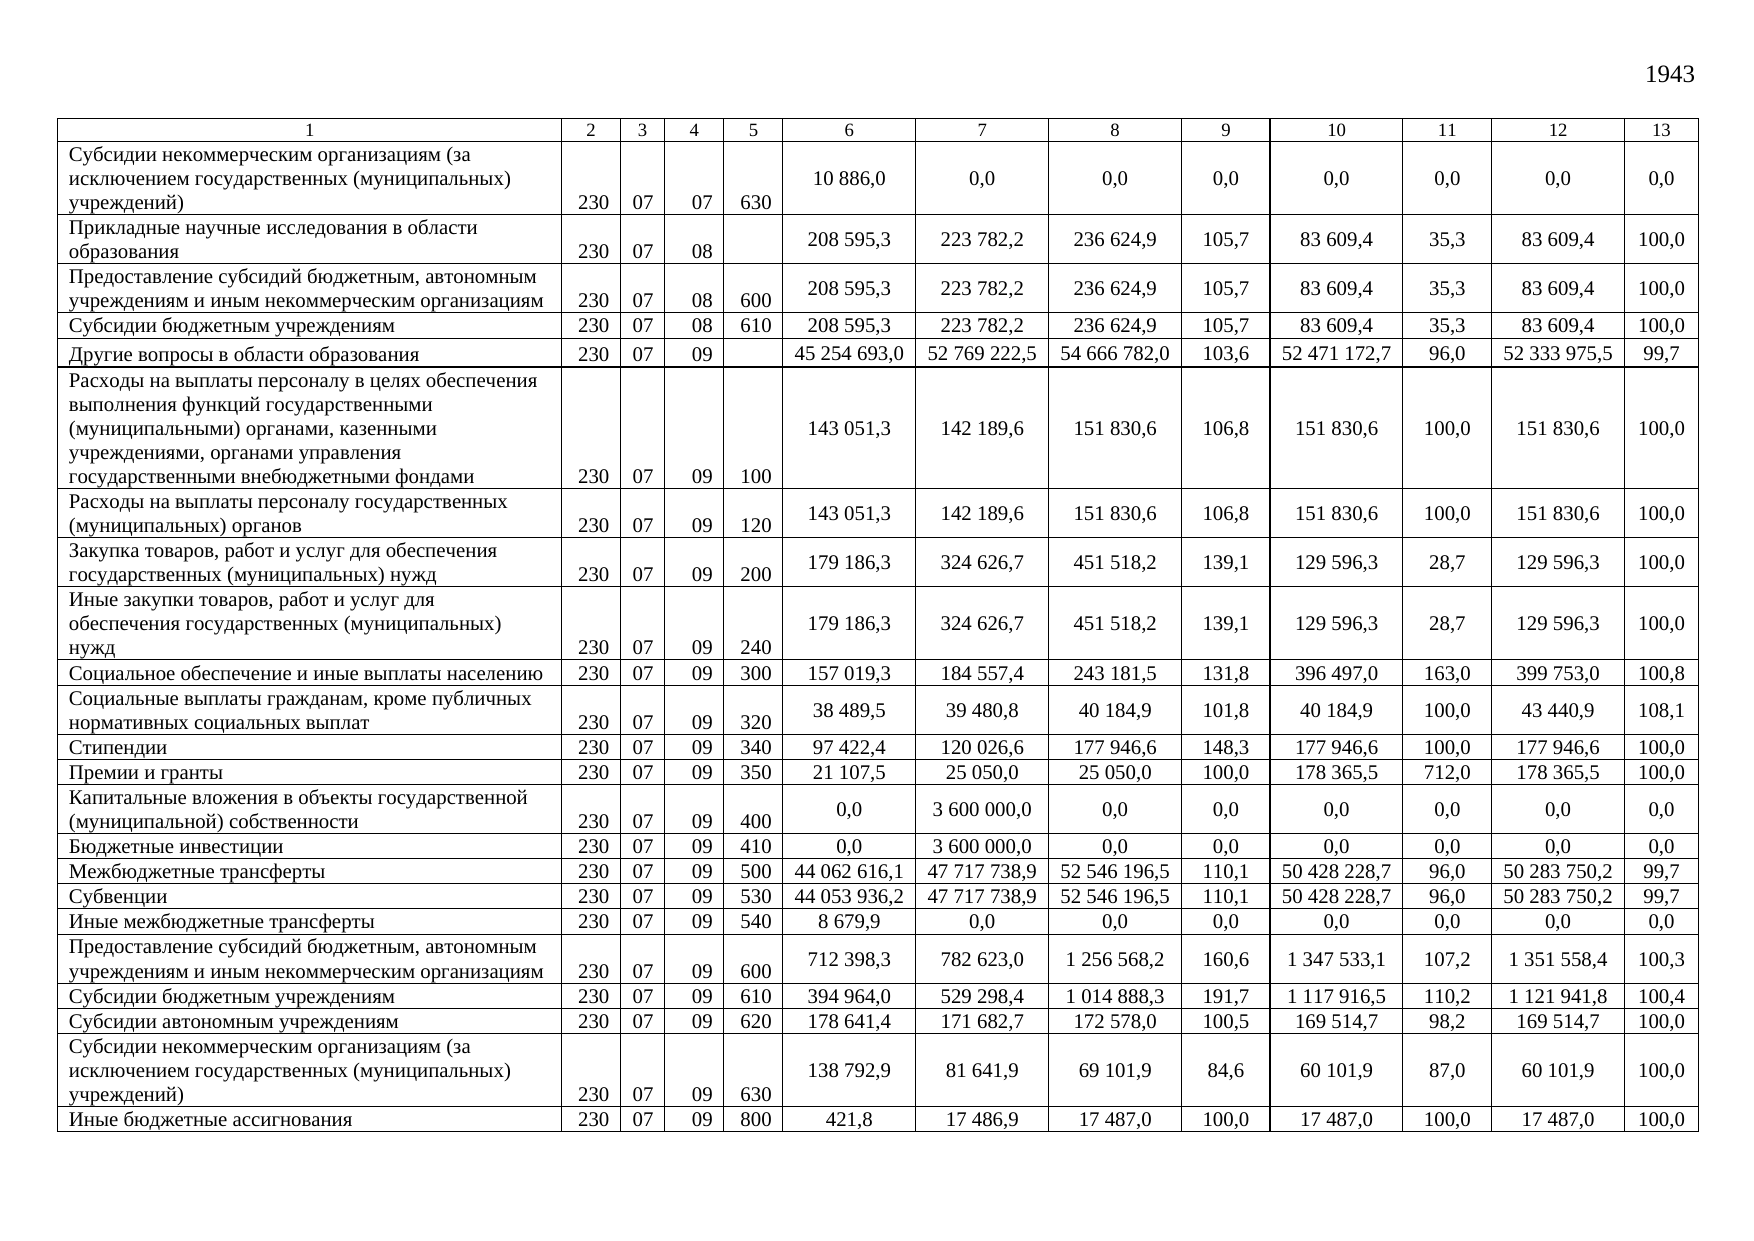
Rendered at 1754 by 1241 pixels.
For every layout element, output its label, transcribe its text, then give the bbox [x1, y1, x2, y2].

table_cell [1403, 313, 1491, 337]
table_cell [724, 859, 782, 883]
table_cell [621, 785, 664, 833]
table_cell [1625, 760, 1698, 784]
table_header 5 [724, 119, 782, 141]
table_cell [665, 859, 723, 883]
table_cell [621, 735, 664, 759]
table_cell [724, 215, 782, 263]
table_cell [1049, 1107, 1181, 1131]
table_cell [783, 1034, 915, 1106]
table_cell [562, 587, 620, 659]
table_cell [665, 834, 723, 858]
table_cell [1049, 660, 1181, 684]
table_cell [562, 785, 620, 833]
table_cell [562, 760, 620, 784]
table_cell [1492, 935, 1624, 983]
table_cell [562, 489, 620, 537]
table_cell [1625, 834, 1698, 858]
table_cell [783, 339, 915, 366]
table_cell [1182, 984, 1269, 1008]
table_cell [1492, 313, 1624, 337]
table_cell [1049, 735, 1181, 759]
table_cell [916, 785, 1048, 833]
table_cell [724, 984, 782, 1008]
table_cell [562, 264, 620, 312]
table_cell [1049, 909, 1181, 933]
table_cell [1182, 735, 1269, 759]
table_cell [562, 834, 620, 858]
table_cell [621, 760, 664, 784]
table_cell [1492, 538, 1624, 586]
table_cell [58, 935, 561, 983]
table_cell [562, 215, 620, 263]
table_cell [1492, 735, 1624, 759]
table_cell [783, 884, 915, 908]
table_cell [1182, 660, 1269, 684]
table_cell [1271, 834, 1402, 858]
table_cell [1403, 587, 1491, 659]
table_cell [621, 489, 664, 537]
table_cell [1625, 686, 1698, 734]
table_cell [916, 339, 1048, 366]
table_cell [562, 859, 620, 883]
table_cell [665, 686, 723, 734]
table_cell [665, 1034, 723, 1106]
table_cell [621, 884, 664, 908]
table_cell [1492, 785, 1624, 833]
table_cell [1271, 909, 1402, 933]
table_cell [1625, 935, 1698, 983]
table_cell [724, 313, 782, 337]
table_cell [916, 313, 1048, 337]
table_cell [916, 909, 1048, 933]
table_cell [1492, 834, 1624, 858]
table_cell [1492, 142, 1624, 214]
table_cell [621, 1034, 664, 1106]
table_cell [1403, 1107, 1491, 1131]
table_header 9 [1182, 119, 1269, 141]
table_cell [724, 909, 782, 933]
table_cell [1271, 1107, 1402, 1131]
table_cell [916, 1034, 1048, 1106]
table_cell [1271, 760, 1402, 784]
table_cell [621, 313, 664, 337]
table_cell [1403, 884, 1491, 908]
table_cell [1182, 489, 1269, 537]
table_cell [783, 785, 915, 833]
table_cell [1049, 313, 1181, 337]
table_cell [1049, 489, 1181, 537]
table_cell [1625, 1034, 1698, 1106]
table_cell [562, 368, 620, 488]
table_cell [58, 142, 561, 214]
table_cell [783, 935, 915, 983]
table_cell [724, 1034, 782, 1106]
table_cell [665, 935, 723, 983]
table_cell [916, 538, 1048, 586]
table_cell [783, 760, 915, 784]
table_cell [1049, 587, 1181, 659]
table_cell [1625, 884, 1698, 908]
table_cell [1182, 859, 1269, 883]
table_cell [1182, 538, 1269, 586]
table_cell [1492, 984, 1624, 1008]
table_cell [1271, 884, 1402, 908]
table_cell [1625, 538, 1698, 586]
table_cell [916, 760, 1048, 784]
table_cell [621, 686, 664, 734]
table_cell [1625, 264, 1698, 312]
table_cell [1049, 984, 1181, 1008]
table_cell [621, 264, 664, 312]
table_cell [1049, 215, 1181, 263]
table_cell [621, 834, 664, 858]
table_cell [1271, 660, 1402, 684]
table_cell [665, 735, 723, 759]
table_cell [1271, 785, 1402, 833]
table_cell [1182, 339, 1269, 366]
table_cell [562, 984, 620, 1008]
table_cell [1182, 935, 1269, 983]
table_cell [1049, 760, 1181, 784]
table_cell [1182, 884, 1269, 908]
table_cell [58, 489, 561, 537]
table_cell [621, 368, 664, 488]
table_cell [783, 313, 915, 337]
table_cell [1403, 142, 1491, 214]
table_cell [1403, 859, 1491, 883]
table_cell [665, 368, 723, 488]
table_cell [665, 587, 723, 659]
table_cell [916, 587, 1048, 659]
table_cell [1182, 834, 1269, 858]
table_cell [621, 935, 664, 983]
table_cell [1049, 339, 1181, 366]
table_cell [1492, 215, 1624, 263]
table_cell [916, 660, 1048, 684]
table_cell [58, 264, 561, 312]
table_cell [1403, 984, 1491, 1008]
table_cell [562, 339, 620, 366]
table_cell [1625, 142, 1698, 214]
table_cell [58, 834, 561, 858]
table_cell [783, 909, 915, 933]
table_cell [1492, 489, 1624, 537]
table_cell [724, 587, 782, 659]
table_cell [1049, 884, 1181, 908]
table_header 3 [621, 119, 664, 141]
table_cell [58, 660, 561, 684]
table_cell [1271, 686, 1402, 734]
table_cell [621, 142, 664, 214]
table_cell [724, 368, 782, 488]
table_header 8 [1049, 119, 1181, 141]
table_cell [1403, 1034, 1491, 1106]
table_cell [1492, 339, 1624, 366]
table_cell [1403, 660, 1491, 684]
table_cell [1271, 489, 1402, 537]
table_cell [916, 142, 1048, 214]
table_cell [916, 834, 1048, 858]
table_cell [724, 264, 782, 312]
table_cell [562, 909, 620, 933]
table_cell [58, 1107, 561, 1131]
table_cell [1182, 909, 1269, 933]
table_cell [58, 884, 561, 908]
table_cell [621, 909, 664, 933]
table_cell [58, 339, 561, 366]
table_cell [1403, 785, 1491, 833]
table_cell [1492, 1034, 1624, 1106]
table_header 11 [1403, 119, 1491, 141]
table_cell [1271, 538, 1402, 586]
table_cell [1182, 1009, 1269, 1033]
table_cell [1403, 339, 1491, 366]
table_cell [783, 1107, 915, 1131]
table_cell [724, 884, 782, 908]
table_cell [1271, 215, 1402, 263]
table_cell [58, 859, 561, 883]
table_header 2 [562, 119, 620, 141]
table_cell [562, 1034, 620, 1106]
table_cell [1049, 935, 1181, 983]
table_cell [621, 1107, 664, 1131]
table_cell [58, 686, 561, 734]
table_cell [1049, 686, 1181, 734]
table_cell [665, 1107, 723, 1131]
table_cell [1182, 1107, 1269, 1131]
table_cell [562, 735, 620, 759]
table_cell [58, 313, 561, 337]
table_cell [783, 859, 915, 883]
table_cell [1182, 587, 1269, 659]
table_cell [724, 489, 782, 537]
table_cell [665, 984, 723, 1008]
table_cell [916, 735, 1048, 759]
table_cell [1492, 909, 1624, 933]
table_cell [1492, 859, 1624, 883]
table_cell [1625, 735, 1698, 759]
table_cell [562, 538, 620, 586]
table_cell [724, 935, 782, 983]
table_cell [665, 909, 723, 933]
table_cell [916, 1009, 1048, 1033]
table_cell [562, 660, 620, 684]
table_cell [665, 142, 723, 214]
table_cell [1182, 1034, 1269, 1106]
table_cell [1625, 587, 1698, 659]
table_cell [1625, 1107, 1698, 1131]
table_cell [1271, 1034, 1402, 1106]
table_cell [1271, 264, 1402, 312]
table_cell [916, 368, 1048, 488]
table_header 1 [58, 119, 561, 141]
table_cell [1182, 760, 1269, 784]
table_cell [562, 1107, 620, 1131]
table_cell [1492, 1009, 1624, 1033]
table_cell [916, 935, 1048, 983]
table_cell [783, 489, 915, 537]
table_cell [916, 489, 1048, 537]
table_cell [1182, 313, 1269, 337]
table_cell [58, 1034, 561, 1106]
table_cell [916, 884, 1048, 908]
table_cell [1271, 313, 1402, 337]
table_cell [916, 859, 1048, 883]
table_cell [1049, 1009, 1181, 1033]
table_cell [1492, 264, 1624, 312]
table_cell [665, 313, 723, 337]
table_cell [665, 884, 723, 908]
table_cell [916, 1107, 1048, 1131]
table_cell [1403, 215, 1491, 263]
table_header 4 [665, 119, 723, 141]
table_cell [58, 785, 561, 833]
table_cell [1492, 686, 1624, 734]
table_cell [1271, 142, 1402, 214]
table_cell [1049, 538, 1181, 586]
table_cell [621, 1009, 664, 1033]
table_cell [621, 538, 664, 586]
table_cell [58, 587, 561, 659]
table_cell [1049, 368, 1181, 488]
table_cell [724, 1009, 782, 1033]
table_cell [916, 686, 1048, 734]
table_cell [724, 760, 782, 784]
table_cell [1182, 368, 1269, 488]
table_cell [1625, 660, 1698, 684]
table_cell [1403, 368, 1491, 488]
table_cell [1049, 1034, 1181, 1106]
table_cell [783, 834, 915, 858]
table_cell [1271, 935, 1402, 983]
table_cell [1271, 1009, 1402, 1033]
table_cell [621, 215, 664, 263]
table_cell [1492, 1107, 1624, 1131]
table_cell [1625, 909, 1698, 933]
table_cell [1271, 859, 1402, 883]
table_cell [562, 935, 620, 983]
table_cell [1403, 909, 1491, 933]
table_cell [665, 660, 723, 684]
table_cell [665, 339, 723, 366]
table_header 10 [1271, 119, 1402, 141]
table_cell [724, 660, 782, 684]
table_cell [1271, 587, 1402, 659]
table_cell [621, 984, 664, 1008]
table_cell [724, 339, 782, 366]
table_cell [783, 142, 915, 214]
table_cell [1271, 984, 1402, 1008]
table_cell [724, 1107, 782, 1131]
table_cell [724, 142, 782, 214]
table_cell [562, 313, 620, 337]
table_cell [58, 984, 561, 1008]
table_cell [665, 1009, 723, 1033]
table_header 13 [1625, 119, 1698, 141]
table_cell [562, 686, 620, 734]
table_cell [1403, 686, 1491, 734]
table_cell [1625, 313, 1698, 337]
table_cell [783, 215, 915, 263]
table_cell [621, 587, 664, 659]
table_header 12 [1492, 119, 1624, 141]
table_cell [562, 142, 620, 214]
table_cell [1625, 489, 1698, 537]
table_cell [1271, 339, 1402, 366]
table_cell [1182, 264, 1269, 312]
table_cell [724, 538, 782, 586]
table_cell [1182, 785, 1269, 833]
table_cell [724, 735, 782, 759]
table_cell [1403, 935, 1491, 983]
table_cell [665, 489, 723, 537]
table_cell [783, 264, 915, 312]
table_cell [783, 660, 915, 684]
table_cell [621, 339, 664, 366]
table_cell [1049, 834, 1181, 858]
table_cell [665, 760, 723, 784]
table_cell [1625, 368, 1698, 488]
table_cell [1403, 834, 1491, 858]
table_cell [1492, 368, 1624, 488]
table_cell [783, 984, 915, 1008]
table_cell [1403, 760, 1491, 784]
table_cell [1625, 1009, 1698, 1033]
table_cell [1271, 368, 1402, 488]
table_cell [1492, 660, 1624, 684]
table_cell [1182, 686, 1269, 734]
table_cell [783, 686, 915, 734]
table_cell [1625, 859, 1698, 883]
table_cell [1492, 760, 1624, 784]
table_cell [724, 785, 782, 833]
table_header 6 [783, 119, 915, 141]
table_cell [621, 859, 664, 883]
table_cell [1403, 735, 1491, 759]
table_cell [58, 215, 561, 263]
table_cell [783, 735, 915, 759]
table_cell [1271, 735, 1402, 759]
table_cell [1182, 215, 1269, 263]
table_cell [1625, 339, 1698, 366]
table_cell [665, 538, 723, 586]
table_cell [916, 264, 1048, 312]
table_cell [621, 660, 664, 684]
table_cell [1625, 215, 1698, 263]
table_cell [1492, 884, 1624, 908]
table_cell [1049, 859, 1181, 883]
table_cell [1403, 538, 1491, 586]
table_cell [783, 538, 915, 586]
table_header 7 [916, 119, 1048, 141]
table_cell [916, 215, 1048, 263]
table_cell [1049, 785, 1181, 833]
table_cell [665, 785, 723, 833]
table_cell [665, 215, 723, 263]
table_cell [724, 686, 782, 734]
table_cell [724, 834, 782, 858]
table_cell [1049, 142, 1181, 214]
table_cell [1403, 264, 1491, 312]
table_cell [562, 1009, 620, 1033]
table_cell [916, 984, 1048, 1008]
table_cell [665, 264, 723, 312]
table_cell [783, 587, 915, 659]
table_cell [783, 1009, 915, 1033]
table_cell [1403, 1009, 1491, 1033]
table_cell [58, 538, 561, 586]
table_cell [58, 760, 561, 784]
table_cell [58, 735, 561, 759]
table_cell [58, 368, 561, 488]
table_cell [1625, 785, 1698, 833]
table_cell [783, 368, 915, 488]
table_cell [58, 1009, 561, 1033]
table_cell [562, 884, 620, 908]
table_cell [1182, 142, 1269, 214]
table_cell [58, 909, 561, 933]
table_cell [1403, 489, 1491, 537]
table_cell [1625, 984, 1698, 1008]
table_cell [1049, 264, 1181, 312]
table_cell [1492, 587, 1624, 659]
